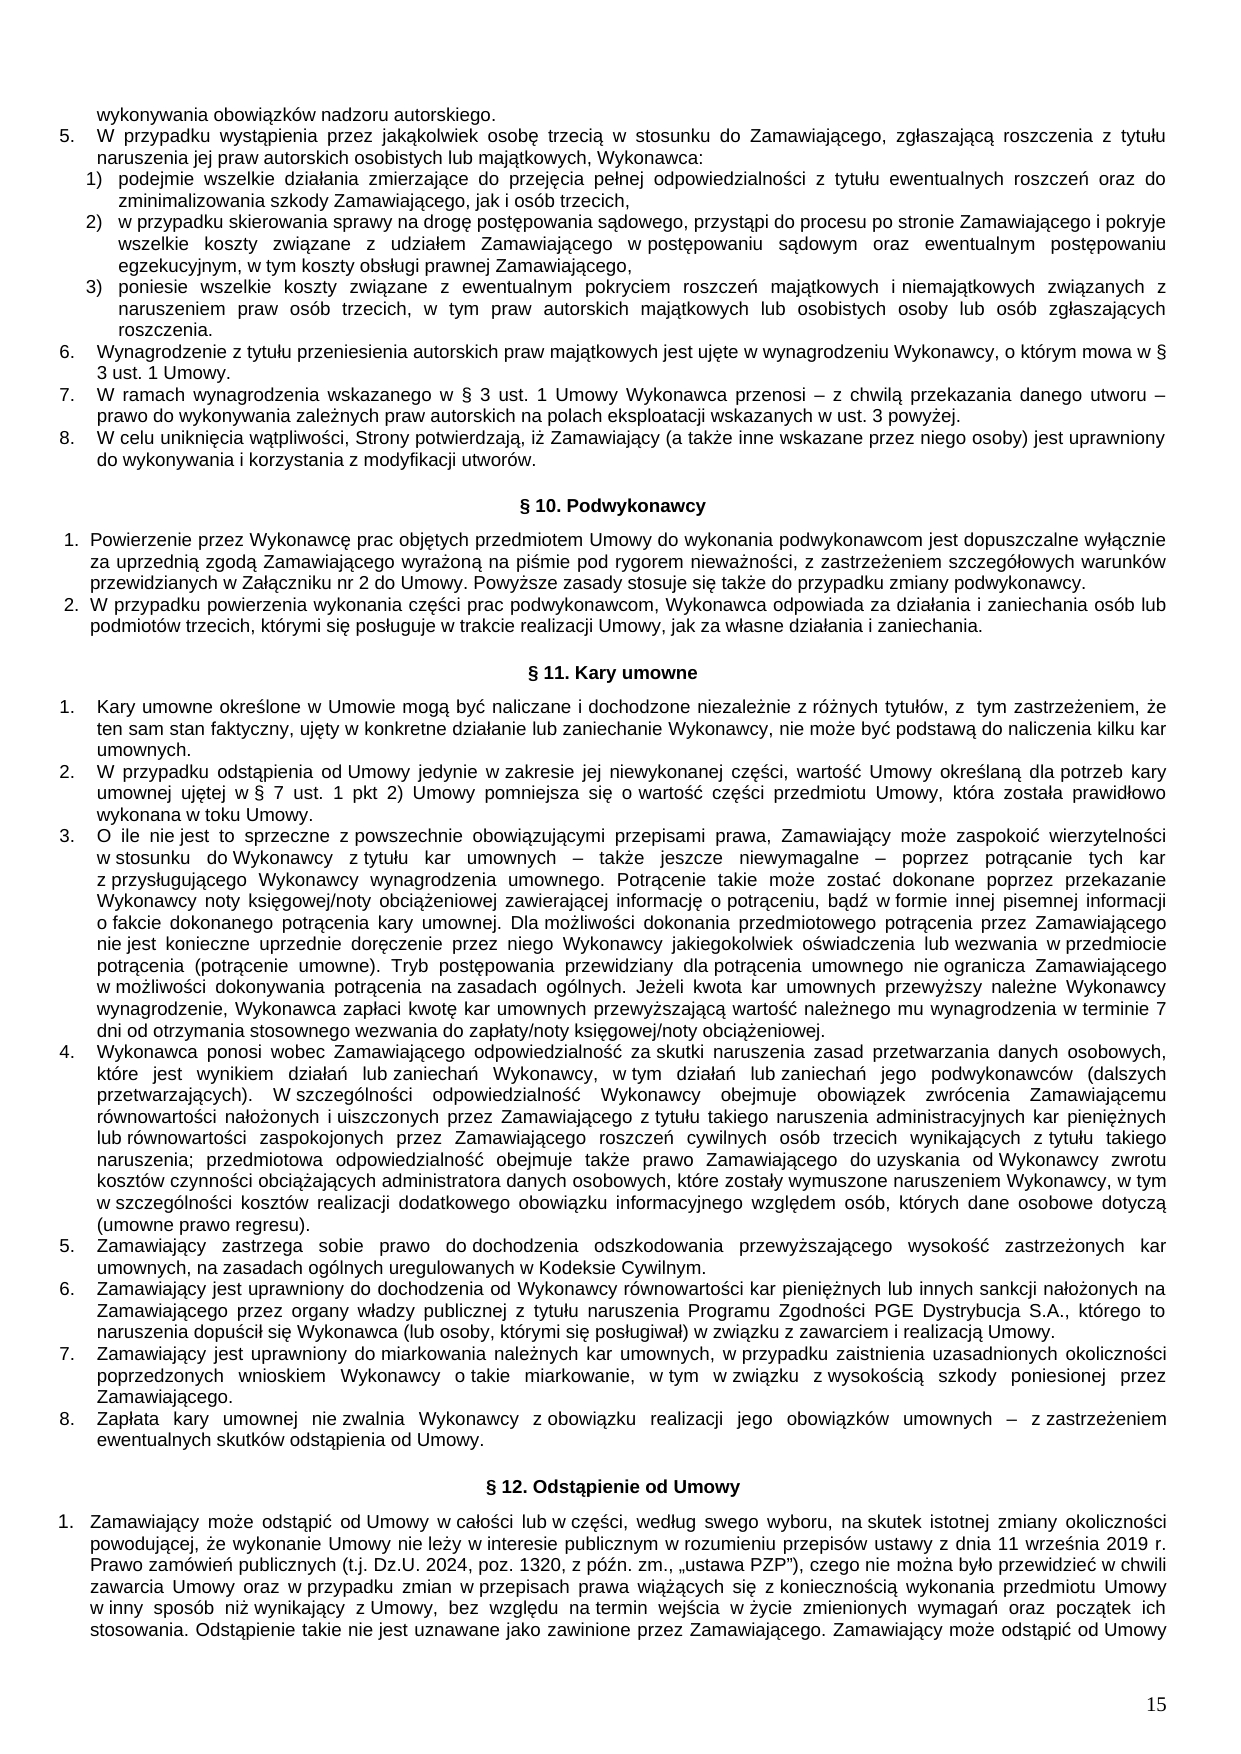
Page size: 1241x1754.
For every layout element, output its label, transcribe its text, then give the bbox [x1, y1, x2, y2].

text § 10. Podwykonawcy [59, 495, 1167, 517]
list W celu uniknięcia wątpliwości, Strony potwierdzają, iż Zamawiający (a także inne wskazane przez niego osoby) jest uprawniony do wykonywania i korzystania z modyfikacji utworów. [59, 427, 1167, 470]
list Zapłata kary umownej nie zwalnia Wykonawcy z obowiązku realizacji jego obowiązków umownych – z zastrzeżeniem ewentualnych skutków odstąpienia od Umowy. [59, 1407, 1167, 1451]
list w przypadku skierowania sprawy na drogę postępowania sądowego, przystąpi do procesu po stronie Zamawiającego i pokryje wszelkie koszty związane z udziałem Zamawiającego w postępowaniu sądowym oraz ewentualnym postępowaniu egzekucyjnym, w tym koszty obsługi prawnej Zamawiającego, [102, 211, 1167, 276]
list podejmie wszelkie działania zmierzające do przejęcia pełnej odpowiedzialności z tytułu ewentualnych roszczeń oraz do zminimalizowania szkody Zamawiającego, jak i osób trzecich, [102, 168, 1167, 211]
list poniesie wszelkie koszty związane z ewentualnym pokryciem roszczeń majątkowych i niemajątkowych związanych z naruszeniem praw osób trzecich, w tym praw autorskich majątkowych lub osobistych osoby lub osób zgłaszających roszczenia. [102, 276, 1167, 341]
list Zamawiający zastrzega sobie prawo do dochodzenia odszkodowania przewyższającego wysokość zastrzeżonych kar umownych, na zasadach ogólnych uregulowanych w Kodeksie Cywilnym. [59, 1235, 1167, 1278]
list O ile nie jest to sprzeczne z powszechnie obowiązującymi przepisami prawa, Zamawiający może zaspokoić wierzytelności w stosunku do Wykonawcy z tytułu kar umownych – także jeszcze niewymagalne – poprzez potrącanie tych kar z przysługującego Wykonawcy wynagrodzenia umownego. Potrącenie takie może zostać dokonane poprzez przekazanie Wykonawcy noty księgowej/noty obciążeniowej zawierającej informację o potrąceniu, bądź w formie innej pisemnej informacji o fakcie dokonanego potrącenia kary umownej. Dla możliwości dokonania przedmiotowego potrącenia przez Zamawiającego nie jest konieczne uprzednie doręczenie przez niego Wykonawcy jakiegokolwiek oświadczenia lub wezwania w przedmiocie potrącenia (potrącenie umowne). Tryb postępowania przewidziany dla potrącenia umownego nie ogranicza Zamawiającego w możliwości dokonywania potrącenia na zasadach ogólnych. Jeżeli kwota kar umownych przewyższy należne Wykonawcy wynagrodzenie, Wykonawca zapłaci kwotę kar umownych przewyższającą wartość należnego mu wynagrodzenia w terminie 7 dni od otrzymania stosownego wezwania do zapłaty/noty księgowej/noty obciążeniowej. [59, 825, 1167, 1041]
list Powierzenie przez Wykonawcę prac objętych przedmiotem Umowy do wykonania podwykonawcom jest dopuszczalne wyłącznie za uprzednią zgodą Zamawiającego wyrażoną na piśmie pod rygorem nieważności, z zastrzeżeniem szczegółowych warunków przewidzianych w Załączniku nr 2 do Umowy. Powyższe zasady stosuje się także do przypadku zmiany podwykonawcy. [63, 529, 1167, 594]
list W przypadku wystąpienia przez jakąkolwiek osobę trzecią w stosunku do Zamawiającego, zgłaszającą roszczenia z tytułu naruszenia jej praw autorskich osobistych lub majątkowych, Wykonawca: [59, 125, 1167, 168]
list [59, 103, 1167, 125]
list W przypadku powierzenia wykonania części prac podwykonawcom, Wykonawca odpowiada za działania i zaniechania osób lub podmiotów trzecich, którymi się posługuje w trakcie realizacji Umowy, jak za własne działania i zaniechania. [63, 594, 1167, 637]
list Wynagrodzenie z tytułu przeniesienia autorskich praw majątkowych jest ujęte w wynagrodzeniu Wykonawcy, o którym mowa w § 3 ust. 1 Umowy. [59, 341, 1167, 384]
list Kary umowne określone w Umowie mogą być naliczane i dochodzone niezależnie z różnych tytułów, z tym zastrzeżeniem, że ten sam stan faktyczny, ujęty w konkretne działanie lub zaniechanie Wykonawcy, nie może być podstawą do naliczenia kilku kar umownych. [59, 696, 1167, 761]
text § 12. Odstąpienie od Umowy [59, 1476, 1167, 1497]
list Zamawiający jest uprawniony do dochodzenia od Wykonawcy równowartości kar pieniężnych lub innych sankcji nałożonych na Zamawiającego przez organy władzy publicznej z tytułu naruszenia Programu Zgodności PGE Dystrybucja S.A., którego to naruszenia dopuścił się Wykonawca (lub osoby, którymi się posługiwał) w związku z zawarciem i realizacją Umowy. [59, 1278, 1167, 1343]
list W ramach wynagrodzenia wskazanego w § 3 ust. 1 Umowy Wykonawca przenosi – z chwilą przekazania danego utworu – prawo do wykonywania zależnych praw autorskich na polach eksploatacji wskazanych w ust. 3 powyżej. [59, 384, 1167, 427]
list W przypadku odstąpienia od Umowy jedynie w zakresie jej niewykonanej części, wartość Umowy określaną dla potrzeb kary umownej ujętej w § 7 ust. 1 pkt 2) Umowy pomniejsza się o wartość części przedmiotu Umowy, która została prawidłowo wykonana w toku Umowy. [59, 761, 1167, 825]
list Wykonawca ponosi wobec Zamawiającego odpowiedzialność za skutki naruszenia zasad przetwarzania danych osobowych, które jest wynikiem działań lub zaniechań Wykonawcy, w tym działań lub zaniechań jego podwykonawców (dalszych przetwarzających). W szczególności odpowiedzialność Wykonawcy obejmuje obowiązek zwrócenia Zamawiającemu równowartości nałożonych i uiszczonych przez Zamawiającego z tytułu takiego naruszenia administracyjnych kar pieniężnych lub równowartości zaspokojonych przez Zamawiającego roszczeń cywilnych osób trzecich wynikających z tytułu takiego naruszenia; przedmiotowa odpowiedzialność obejmuje także prawo Zamawiającego do uzyskania od Wykonawcy zwrotu kosztów czynności obciążających administratora danych osobowych, które zostały wymuszone naruszeniem Wykonawcy, w tym w szczególności kosztów realizacji dodatkowego obowiązku informacyjnego względem osób, których dane osobowe dotyczą (umowne prawo regresu). [59, 1041, 1167, 1235]
text § 11. Kary umowne [59, 662, 1167, 683]
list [58, 1510, 1167, 1640]
list Zamawiający jest uprawniony do miarkowania należnych kar umownych, w przypadku zaistnienia uzasadnionych okoliczności poprzedzonych wnioskiem Wykonawcy o takie miarkowanie, w tym w związku z wysokością szkody poniesionej przez Zamawiającego. [59, 1343, 1167, 1407]
